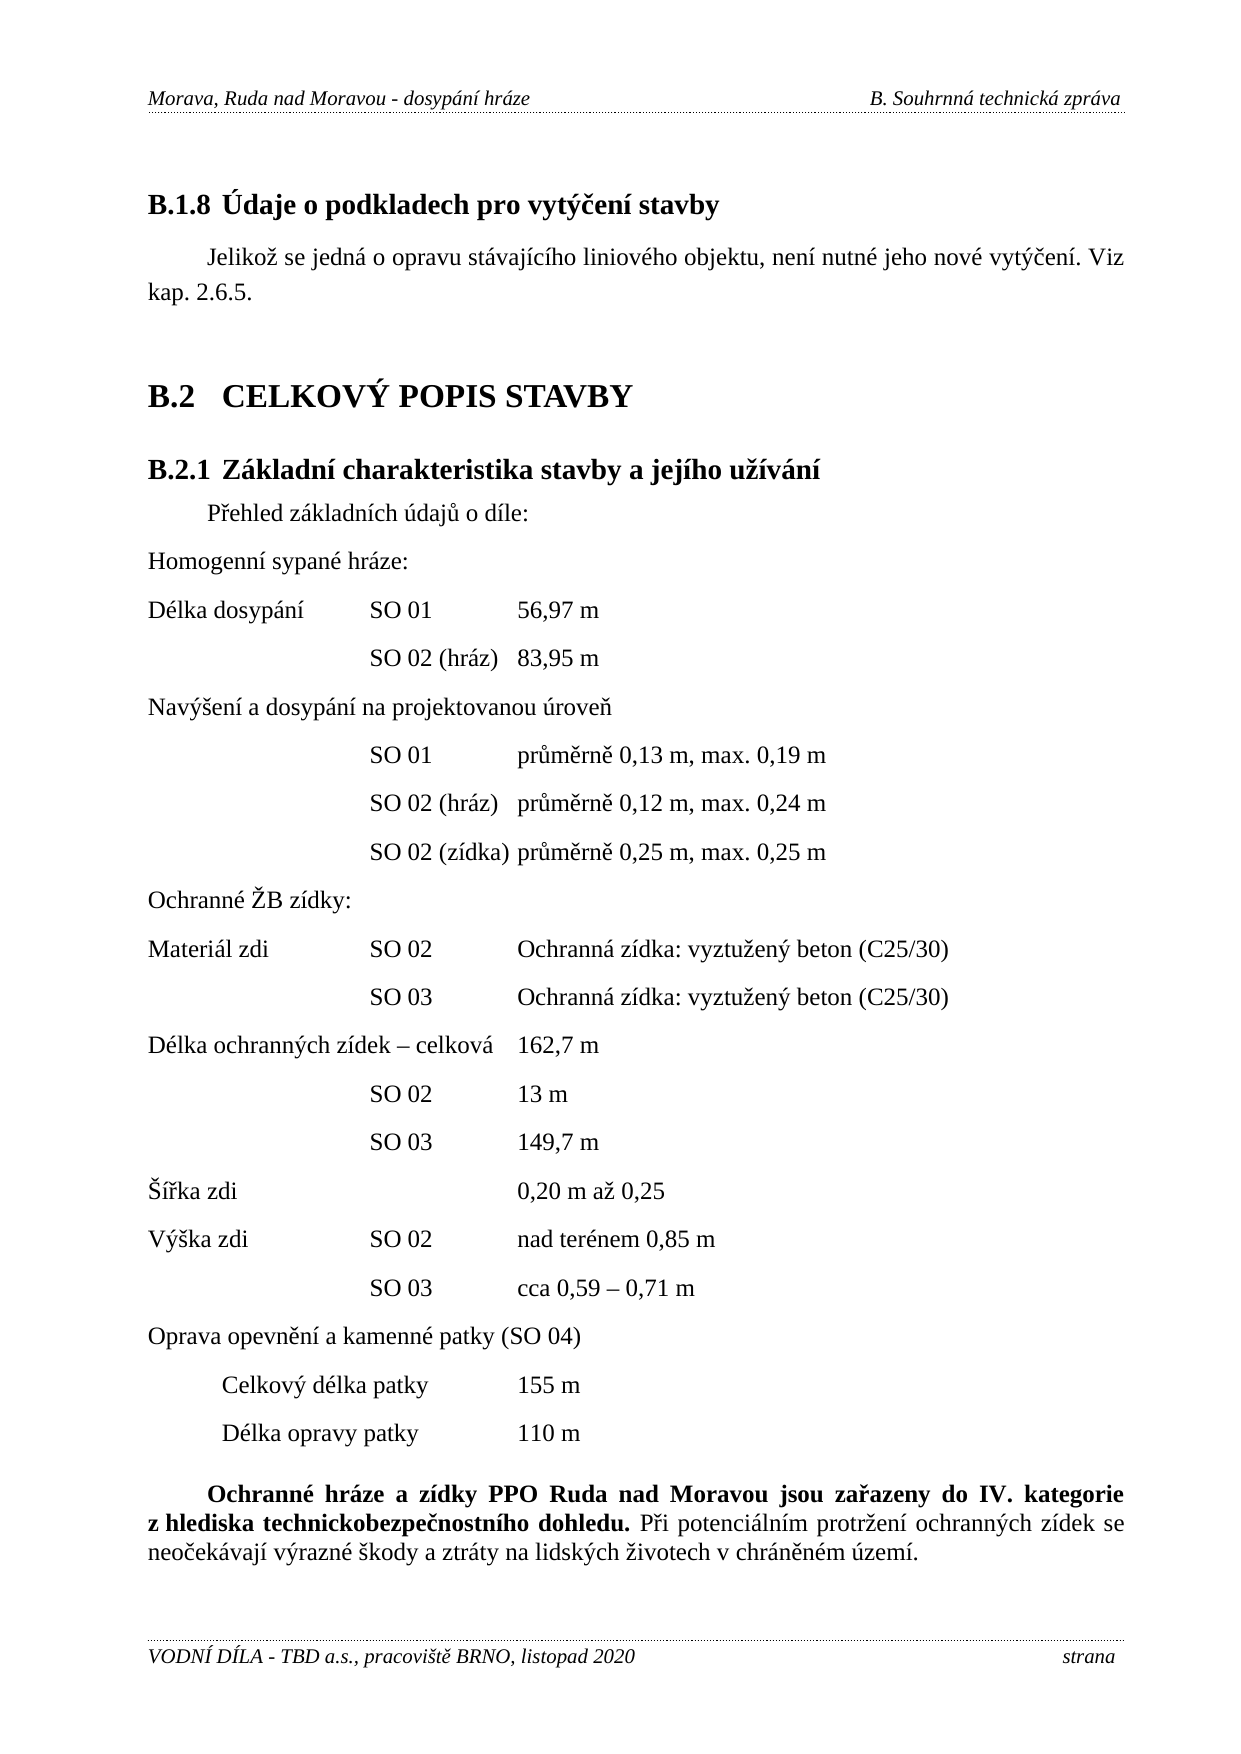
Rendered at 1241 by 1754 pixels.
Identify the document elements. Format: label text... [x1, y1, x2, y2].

text SO 01 průměrně 0,13 m, max. 0,19 m [148, 740, 1125, 769]
text SO 02 13 m [148, 1079, 1125, 1108]
text Homogenní sypané hráze: [148, 546, 1125, 575]
text Délka dosypání SO 01 56,97 m [148, 595, 1125, 623]
text Ochranné ŽB zídky: [148, 885, 1125, 914]
text Délka ochranných zídek – celková 162,7 m [148, 1031, 1125, 1059]
text SO 03 Ochranná zídka: vyztužený beton (C25/30) [148, 982, 1125, 1011]
text Materiál zdi SO 02 Ochranná zídka: vyztužený beton (C25/30) [148, 934, 1125, 962]
text Oprava opevnění a kamenné patky (SO 04) [148, 1321, 1125, 1350]
text Navýšení a dosypání na projektovanou úroveň [148, 692, 1125, 720]
subtitle Základní charakteristika stavby a jejího užívání [148, 452, 1125, 485]
text Ochranné hráze a zídky PPO Ruda nad Moravou jsou zařazeny do IV. kategorie z hlediska technickobezpečnostního dohledu. Při potenciálním protržení ochranných zídek se neočekávají výrazné škody a ztráty na lidských životech v chráněném území. [148, 1479, 1125, 1565]
text SO 03 149,7 m [148, 1127, 1125, 1156]
subtitle Údaje o podkladech pro vytýčení stavby [148, 187, 1125, 221]
text Přehled základních údajů o díle: [148, 498, 1125, 527]
text Celkový délka patky 155 m [148, 1370, 1125, 1398]
text Délka opravy patky 110 m [148, 1418, 1125, 1447]
text SO 03 cca 0,59 – 0,71 m [148, 1273, 1125, 1302]
text Jelikož se jedná o opravu stávajícího liniového objektu, není nutné jeho nové vytýčení. Viz kap. 2.6.5. [148, 242, 1125, 306]
text SO 02 (hráz) 83,95 m [148, 643, 1125, 672]
text Výška zdi SO 02 nad terénem 0,85 m [148, 1224, 1125, 1253]
text SO 02 (zídka) průměrně 0,25 m, max. 0,25 m [148, 837, 1125, 866]
text SO 02 (hráz) průměrně 0,12 m, max. 0,24 m [148, 788, 1125, 817]
subtitle CELKOVÝ POPIS STAVBY [148, 376, 1125, 414]
text Šířka zdi 0,20 m až 0,25 [148, 1176, 1125, 1205]
